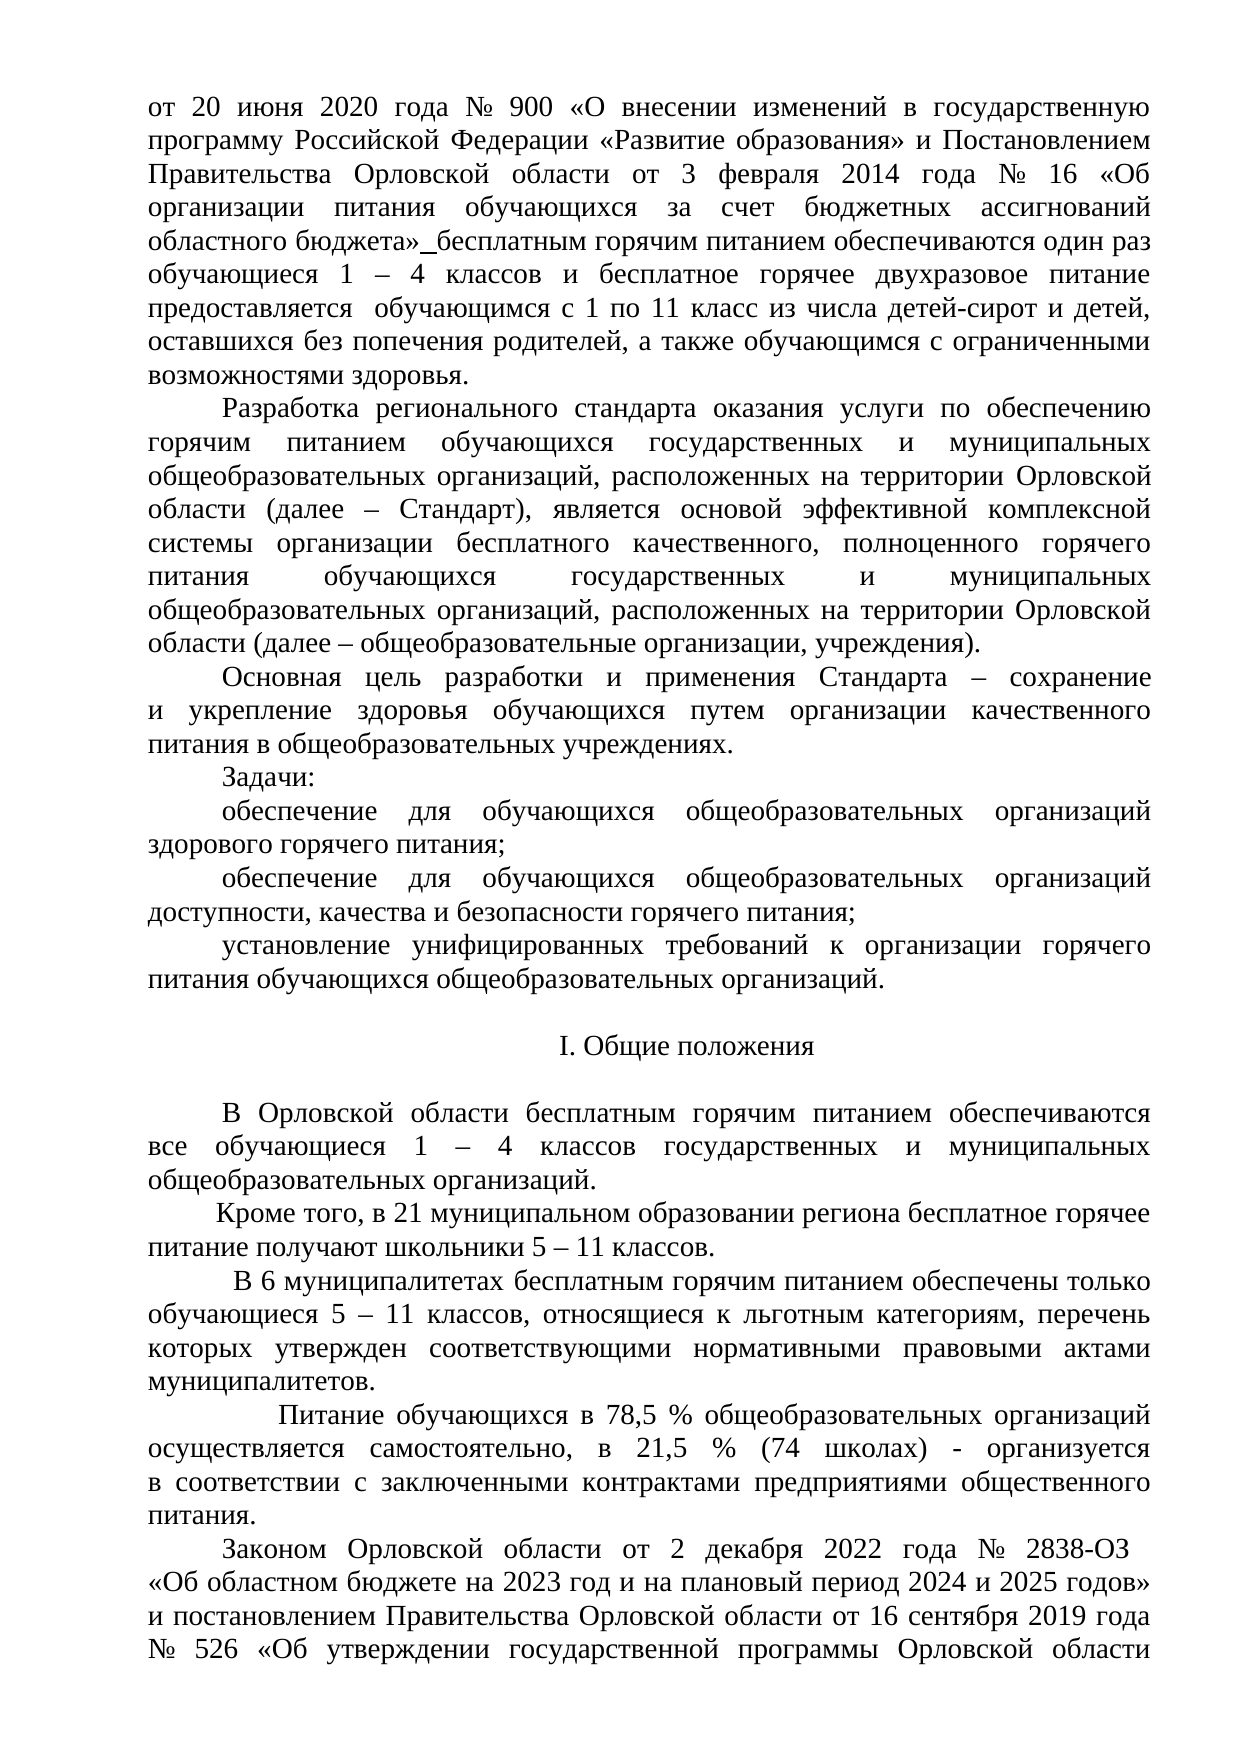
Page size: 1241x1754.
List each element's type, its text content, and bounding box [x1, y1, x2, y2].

text обеспечение для обучающихся общеобразовательных организаций здорового горячего питания; [148, 793, 1152, 860]
text В 6 муниципалитетах бесплатным горячим питанием обеспечены только обучающиеся 5 – 11 классов, относящиеся к льготным категориям, перечень которых утвержден соответствующими нормативными правовыми актами муниципалитетов. [148, 1263, 1152, 1397]
text Разработка регионального стандарта оказания услуги по обеспечению горячим питанием обучающихся государственных и муниципальных общеобразовательных организаций, расположенных на территории Орловской области (далее – Стандарт), является основой эффективной комплексной системы организации бесплатного качественного, полноценного горячего питания обучающихся государственных и муниципальных общеобразовательных организаций, расположенных на территории Орловской области (далее – общеобразовательные организации, учреждения). [148, 391, 1152, 659]
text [148, 1531, 1152, 1665]
text обеспечение для обучающихся общеобразовательных организаций доступности, качества и безопасности горячего питания; [148, 860, 1152, 927]
text установление унифицированных требований к организации горячего питания обучающихся общеобразовательных организаций. [148, 927, 1152, 994]
text В Орловской области бесплатным горячим питанием обеспечиваются все обучающиеся 1 – 4 классов государственных и муниципальных общеобразовательных организаций. [148, 1095, 1152, 1196]
text Кроме того, в 21 муниципальном образовании региона бесплатное горячее питание получают школьники 5 – 11 классов. [148, 1196, 1152, 1263]
text Питание обучающихся в 78,5 % общеобразовательных организаций осуществляется самостоятельно, в 21,5 % (74 школах) - организуется в соответствии с заключенными контрактами предприятиями общественного питания. [148, 1397, 1152, 1531]
text I. Общие положения [222, 1028, 1152, 1061]
text Основная цель разработки и применения Стандарта – сохранение и укрепление здоровья обучающихся путем организации качественного питания в общеобразовательных учреждениях. [148, 659, 1152, 759]
text Задачи: [148, 759, 1152, 793]
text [148, 89, 1152, 391]
